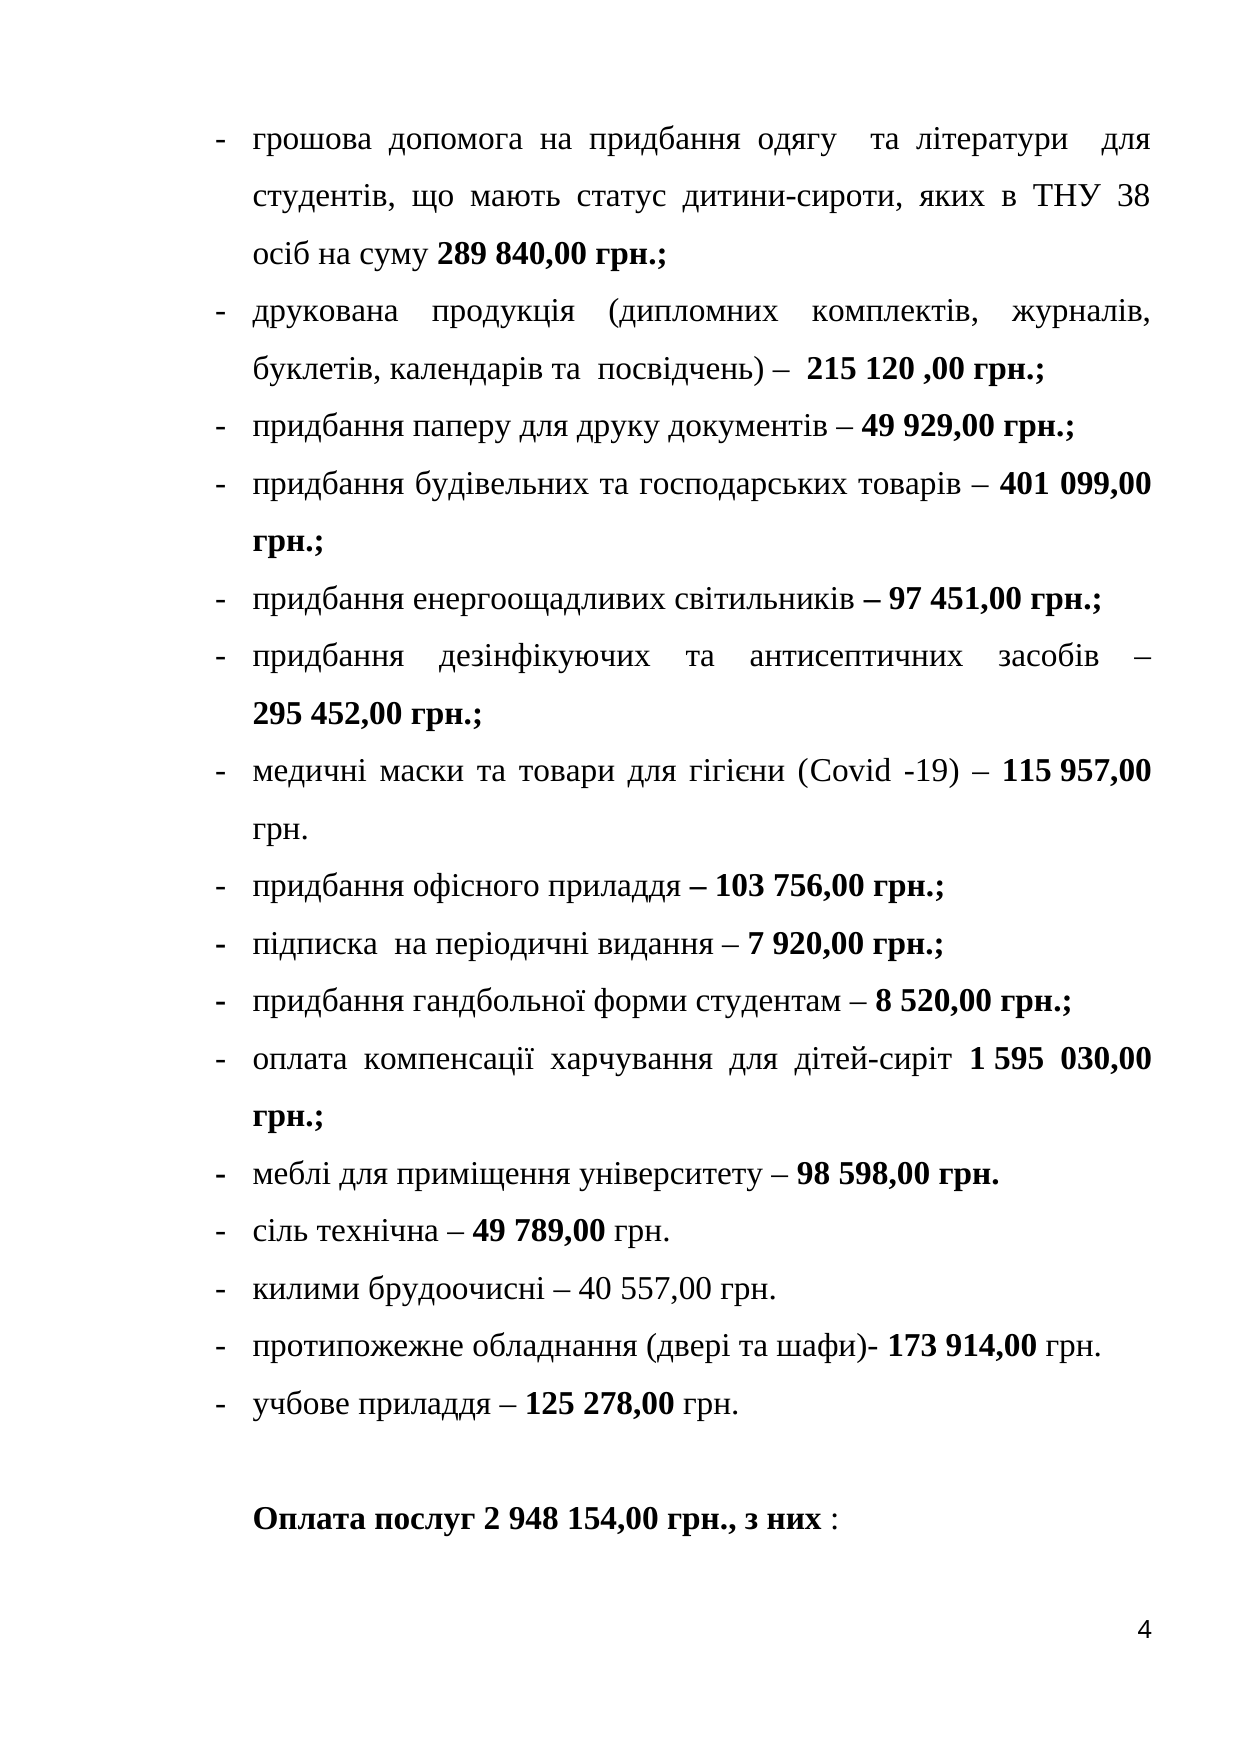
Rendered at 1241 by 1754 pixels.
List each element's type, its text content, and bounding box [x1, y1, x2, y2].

list протипожежне обладнання (двері та шафи)- 173 914,00 грн. [215, 1326, 1152, 1364]
list придбання гандбольної форми студентам – 8 520,00 грн.; [215, 981, 1152, 1019]
list придбання паперу для друку документів – 49 929,00 грн.; [215, 406, 1152, 444]
list підписка на періодичні видання – 7 920,00 грн.; [215, 923, 1152, 961]
list меблі для приміщення університету – 98 598,00 грн. [215, 1153, 1152, 1191]
list придбання дезінфікуючих та антисептичних засобів – 295 452,00 грн.; [215, 636, 1152, 731]
list учбове приладдя – 125 278,00 грн. [215, 1383, 1152, 1421]
list килими брудоочисні – 40 557,00 грн. [215, 1268, 1152, 1306]
list придбання енергоощадливих світильників – 97 451,00 грн.; [215, 578, 1152, 616]
list придбання будівельних та господарських товарів – 401 099,00 грн.; [215, 463, 1152, 559]
text Оплата послуг 2 948 154,00 грн., з них : [252, 1498, 1152, 1536]
list медичні маски та товари для гігієни (Covid -19) – 115 957,00 грн. [215, 751, 1152, 846]
list грошова допомога на придбання одягу та літератури для студентів, що мають статус дитини-сироти, яких в ТНУ 38 осіб на суму 289 840,00 грн.; [215, 118, 1152, 271]
list сіль технічна – 49 789,00 грн. [215, 1211, 1152, 1249]
list оплата компенсації харчування для дітей-сиріт 1 595 030,00 грн.; [215, 1038, 1152, 1134]
list друкована продукція (дипломних комплектів, журналів, буклетів, календарів та посвідчень) – 215 120 ,00 грн.; [215, 291, 1152, 386]
list придбання офісного приладдя – 103 756,00 грн.; [215, 866, 1152, 904]
